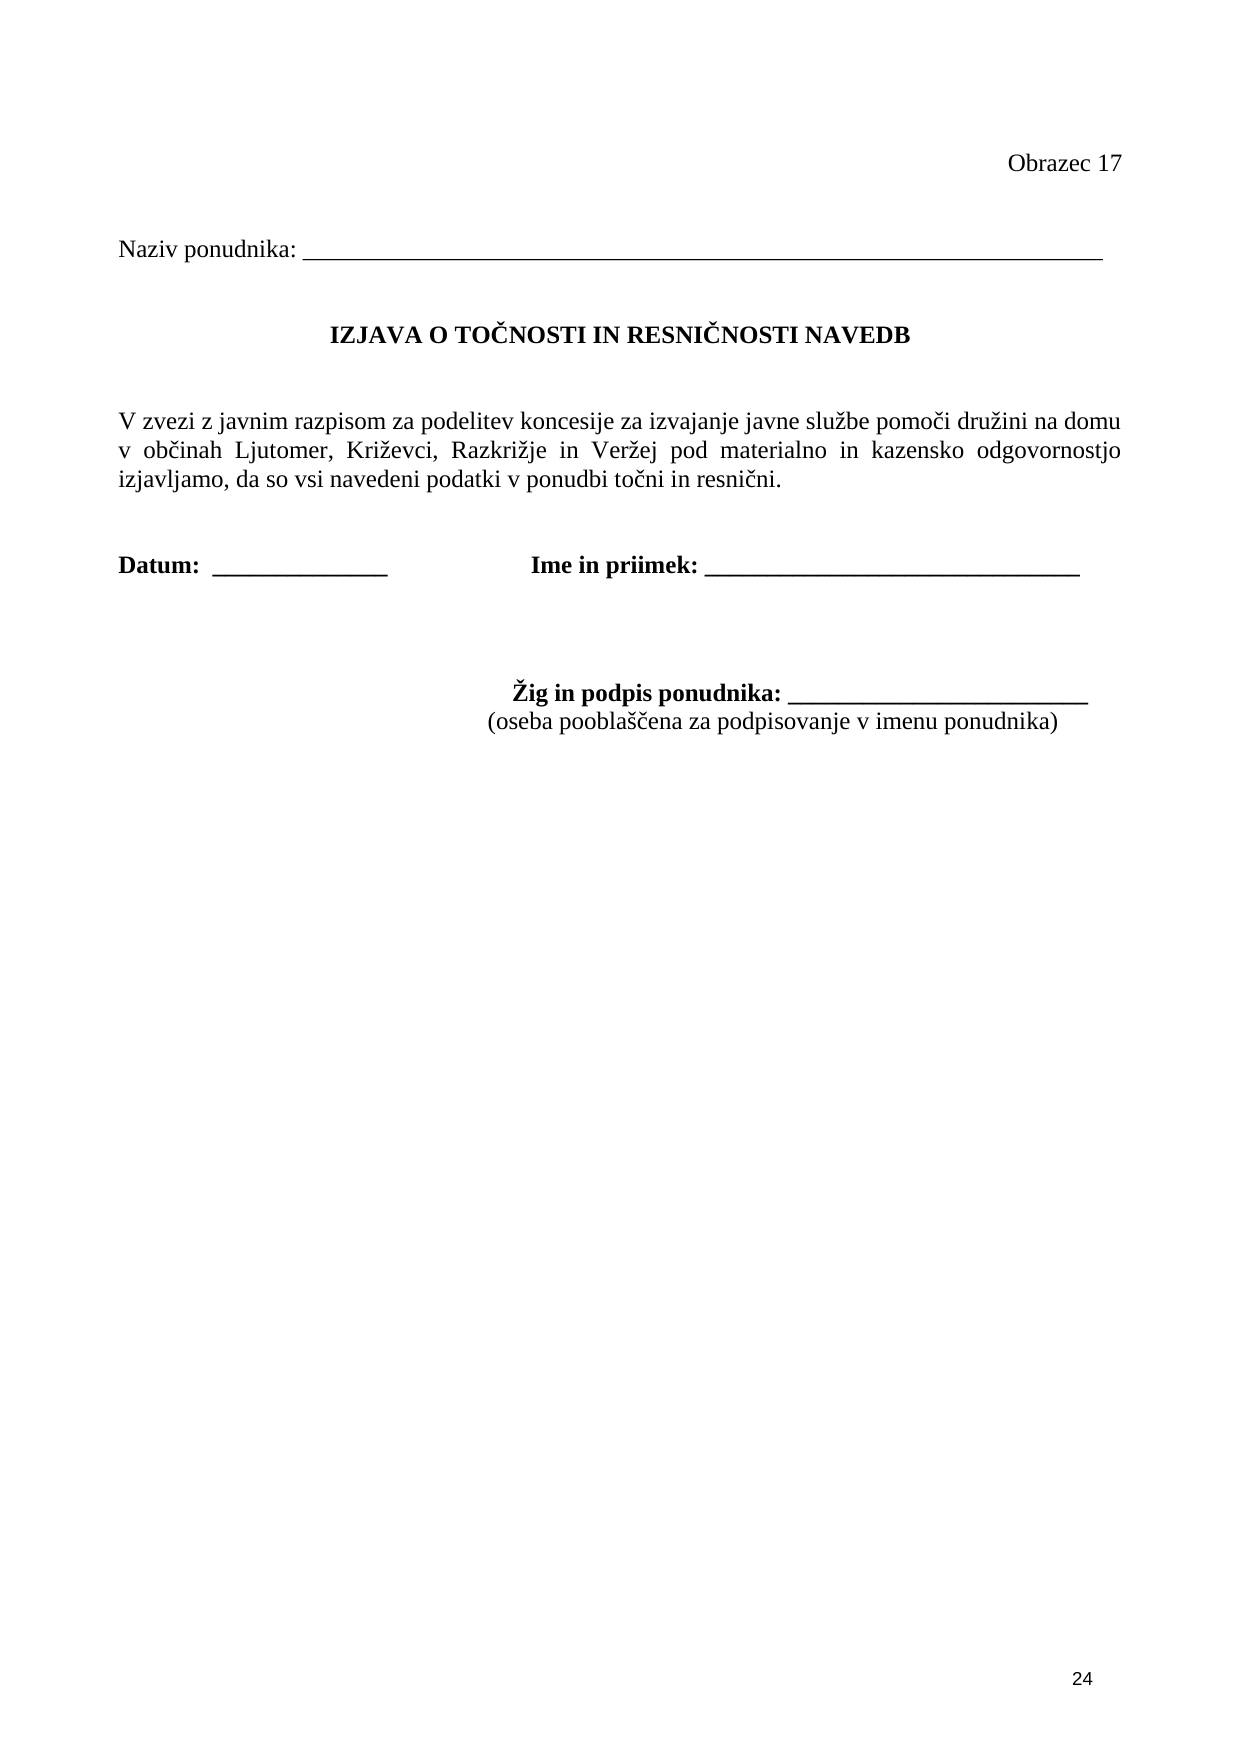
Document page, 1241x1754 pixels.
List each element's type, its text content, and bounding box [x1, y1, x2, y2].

text Obrazec 17 [118, 148, 1122, 176]
text (oseba pooblaščena za podpisovanje v imenu ponudnika) [438, 706, 1122, 735]
text Naziv ponudnika: ________________________________________________________________ [118, 234, 1124, 263]
text Žig in podpis ponudnika: ________________________ [118, 678, 1122, 706]
text Datum: ______________ Ime in priimek: ______________________________ [118, 550, 1122, 579]
text IZJAVA O TOČNOSTI IN RESNIČNOSTI NAVEDB [118, 320, 1122, 349]
text V zvezi z javnim razpisom za podelitev koncesije za izvajanje javne službe pomoči družini na domu v občinah Ljutomer, Križevci, Razkrižje in Veržej pod materialno in kazensko odgovornostjo izjavljamo, da so vsi navedeni podatki v ponudbi točni in resnični. [118, 406, 1122, 493]
